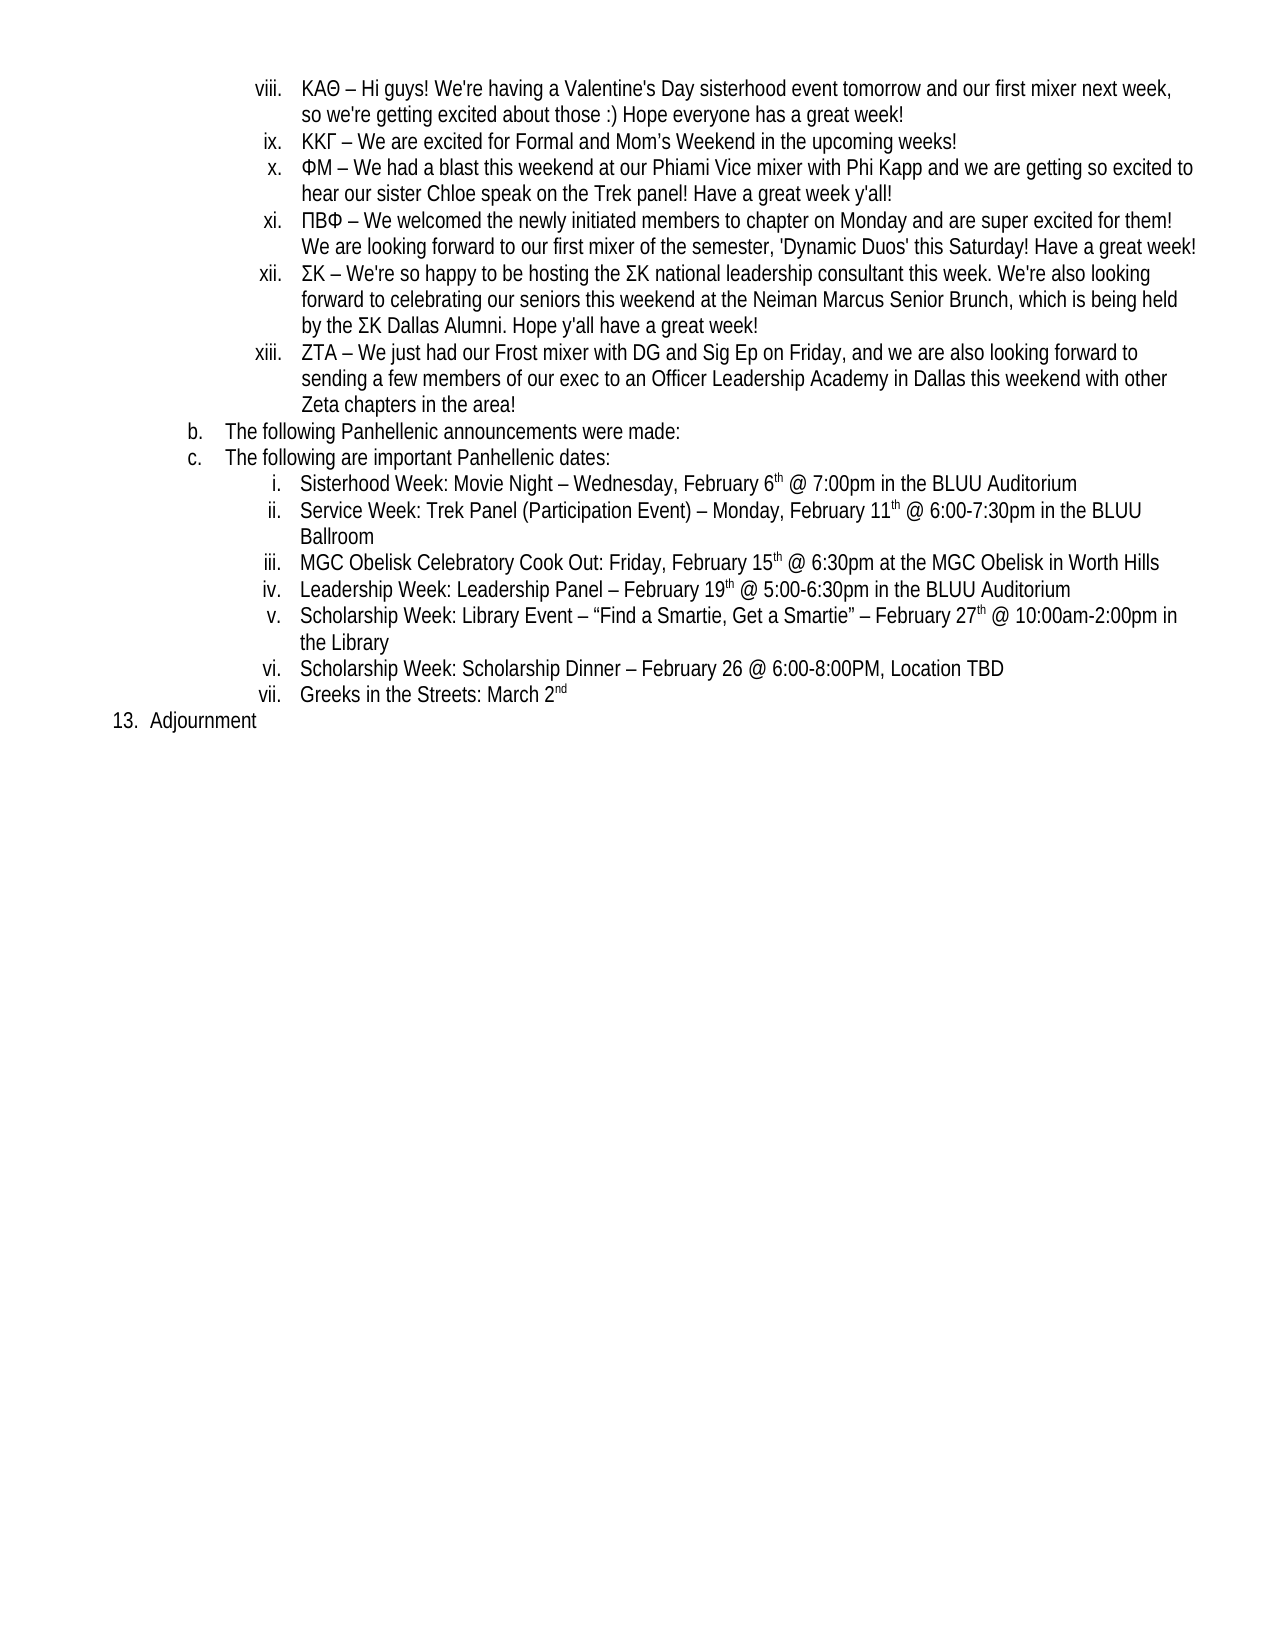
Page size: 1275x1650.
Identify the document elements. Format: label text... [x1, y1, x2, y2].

list KAΘ – Hi guys! We're having a Valentine's Day sisterhood event tomorrow and our first mixer next week, so we're getting excited about those :) Hope everyone has a great week! [282, 75, 1200, 128]
list Service Week: Trek Panel (Participation Event) – Monday, February 11th @ 6:00-7:30pm in the BLUU Ballroom [281, 497, 1200, 549]
list Sisterhood Week: Movie Night – Wednesday, February 6th @ 7:00pm in the BLUU Auditorium [281, 470, 1200, 497]
list Scholarship Week: Library Event – “Find a Smartie, Get a Smartie” – February 27th @ 10:00am-2:00pm in the Library [281, 602, 1200, 655]
list ZTA – We just had our Frost mixer with DG and Sig Ep on Friday, and we are also looking forward to sending a few members of our exec to an Officer Leadership Academy in Dallas this weekend with other Zeta chapters in the area! [282, 338, 1200, 418]
list ΣK – We're so happy to be hosting the ΣK national leadership consultant this week. We're also looking forward to celebrating our seniors this weekend at the Neiman Marcus Senior Brunch, which is being held by the ΣK Dallas Alumni. Hope y'all have a great week! [282, 259, 1200, 338]
list ΠΒΦ – We welcomed the newly initiated members to chapter on Monday and are super excited for them! We are looking forward to our first mixer of the semester, 'Dynamic Duos' this Saturday! Have a great week! [282, 207, 1200, 259]
list Adjournment [112, 707, 1200, 734]
list Greeks in the Streets: March 2nd [281, 681, 1200, 707]
list KKΓ – We are excited for Formal and Mom’s Weekend in the upcoming weeks! [282, 128, 1200, 154]
list The following are important Panhellenic dates: [187, 444, 1200, 470]
list Scholarship Week: Scholarship Dinner – February 26 @ 6:00-8:00PM, Location TBD [281, 655, 1200, 681]
list ΦM – We had a blast this weekend at our Phiami Vice mixer with Phi Kapp and we are getting so excited to hear our sister Chloe speak on the Trek panel! Have a great week y'all! [282, 154, 1200, 207]
list The following Panhellenic announcements were made: [187, 418, 1200, 444]
list MGC Obelisk Celebratory Cook Out: Friday, February 15th @ 6:30pm at the MGC Obelisk in Worth Hills [281, 549, 1200, 576]
list Leadership Week: Leadership Panel – February 19th @ 5:00-6:30pm in the BLUU Auditorium [281, 576, 1200, 602]
